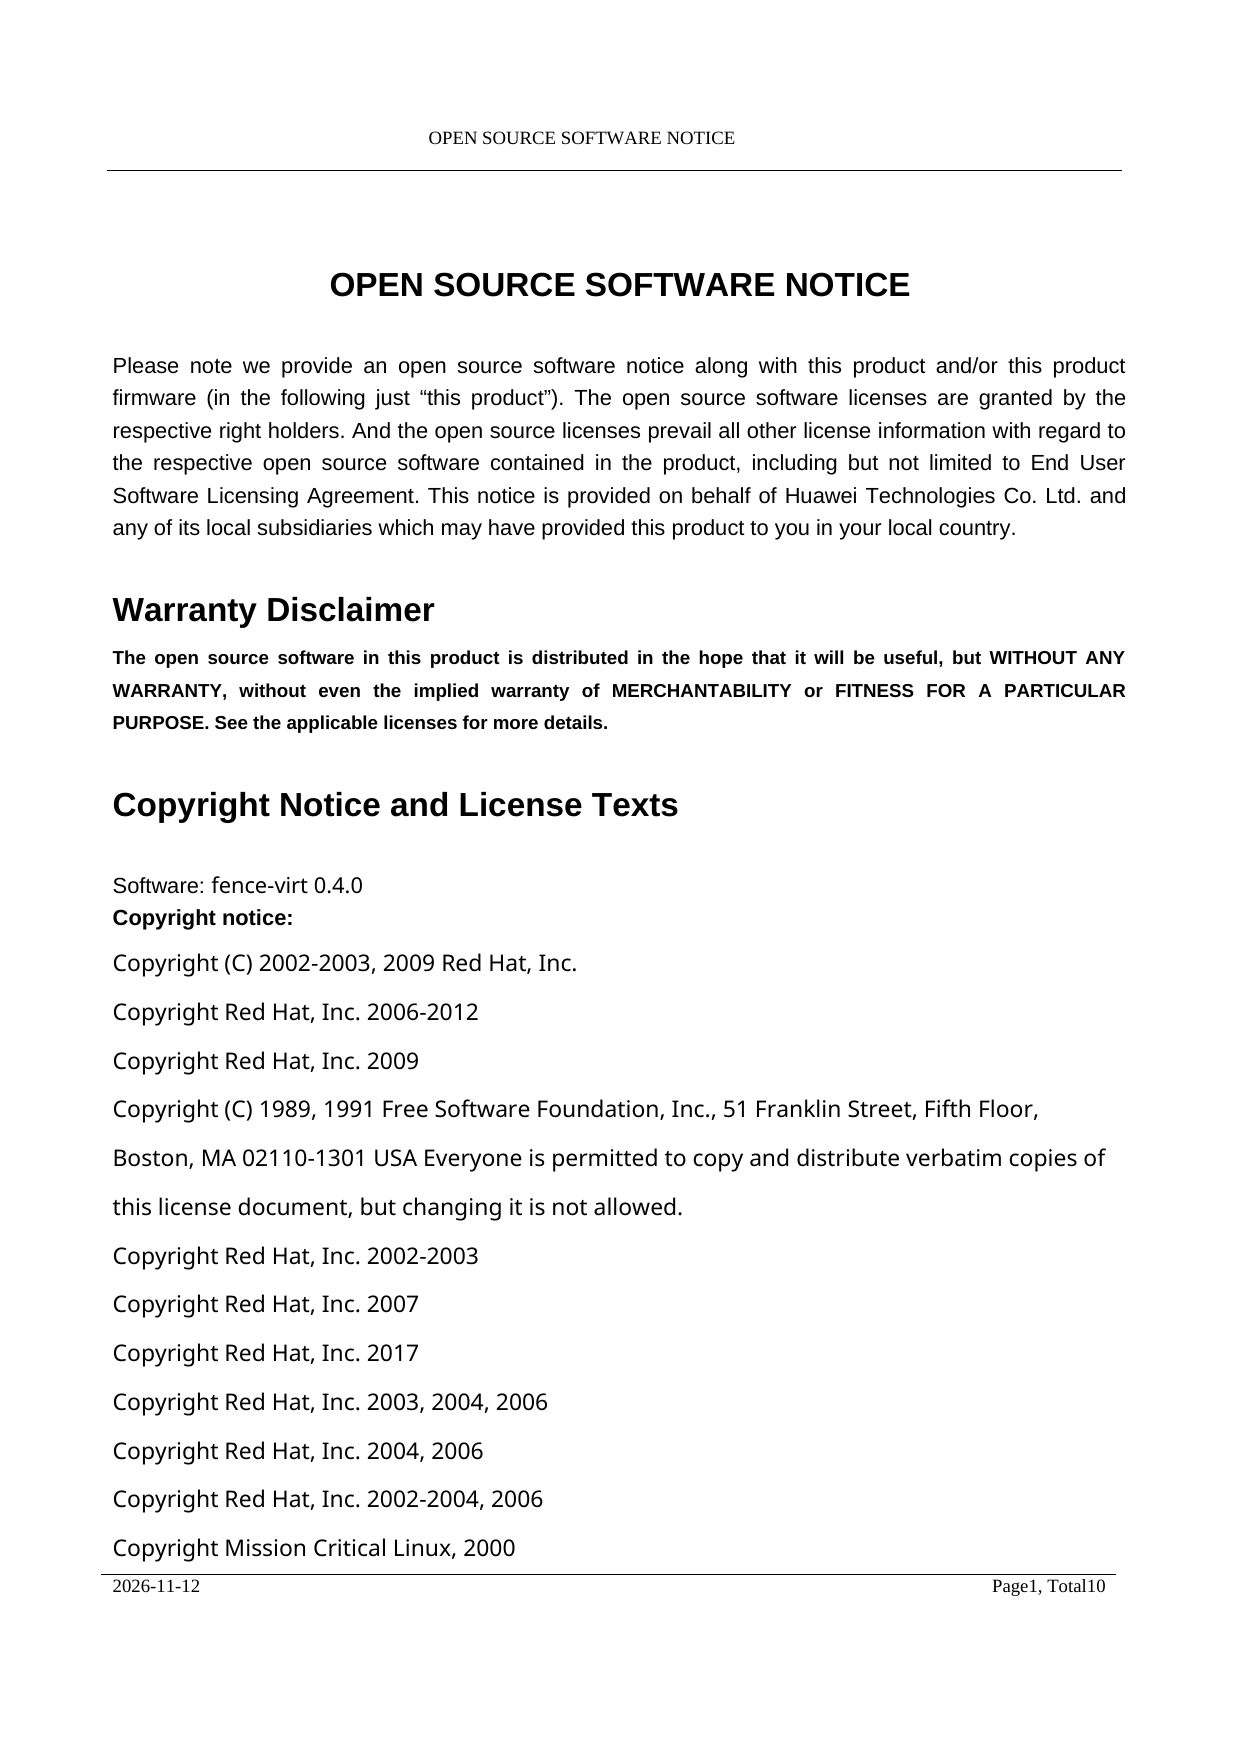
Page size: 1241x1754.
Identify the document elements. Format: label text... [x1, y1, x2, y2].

text Software: fence-virt 0.4.0 [112, 869, 1128, 901]
text Copyright Notice and License Texts [112, 771, 1128, 836]
text OPEN SOURCE SOFTWARE NOTICE [112, 251, 1128, 316]
text Warranty Disclaimer [112, 576, 1128, 641]
text Copyright notice: [112, 901, 1128, 934]
text The open source software in this product is distributed in the hope that it will be useful, but WITHOUT ANY WARRANTY, without even the implied warranty of MERCHANTABILITY or FITNESS FOR A PARTICULAR PURPOSE. See the applicable licenses for more details. [112, 641, 1128, 739]
text Please note we provide an open source software notice along with this product and/or this product firmware (in the following just “this product”). The open source software licenses are granted by the respective right holders. And the open source licenses prevail all other license information with regard to the respective open source software contained in the product, including but not limited to End User Software Licensing Agreement. This notice is provided on behalf of Huawei Technologies Co. Ltd. and any of its local subsidiaries which may have provided this product to you in your local country. [112, 349, 1128, 544]
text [112, 947, 1128, 1564]
